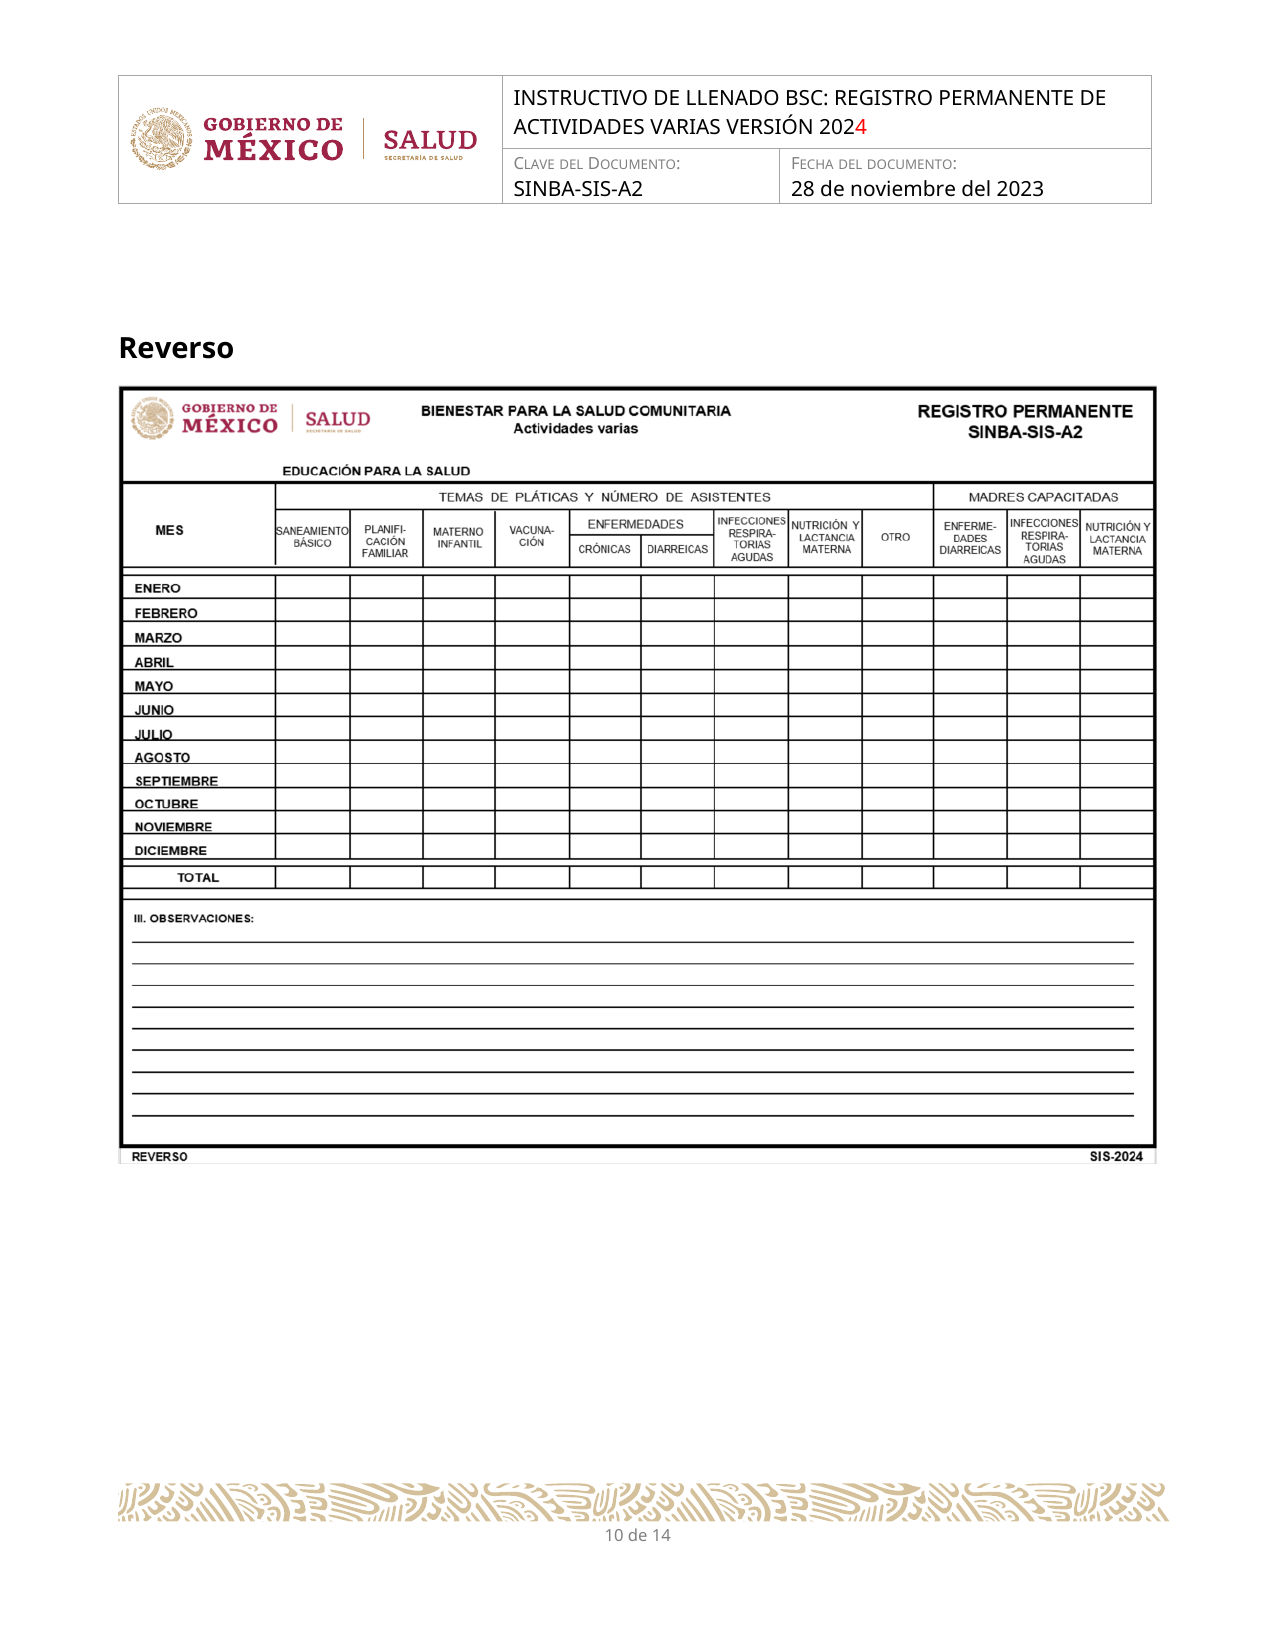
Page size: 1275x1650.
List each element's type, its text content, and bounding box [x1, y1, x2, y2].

subtitle Reverso [118, 327, 1157, 367]
picture [118, 385, 1157, 1164]
